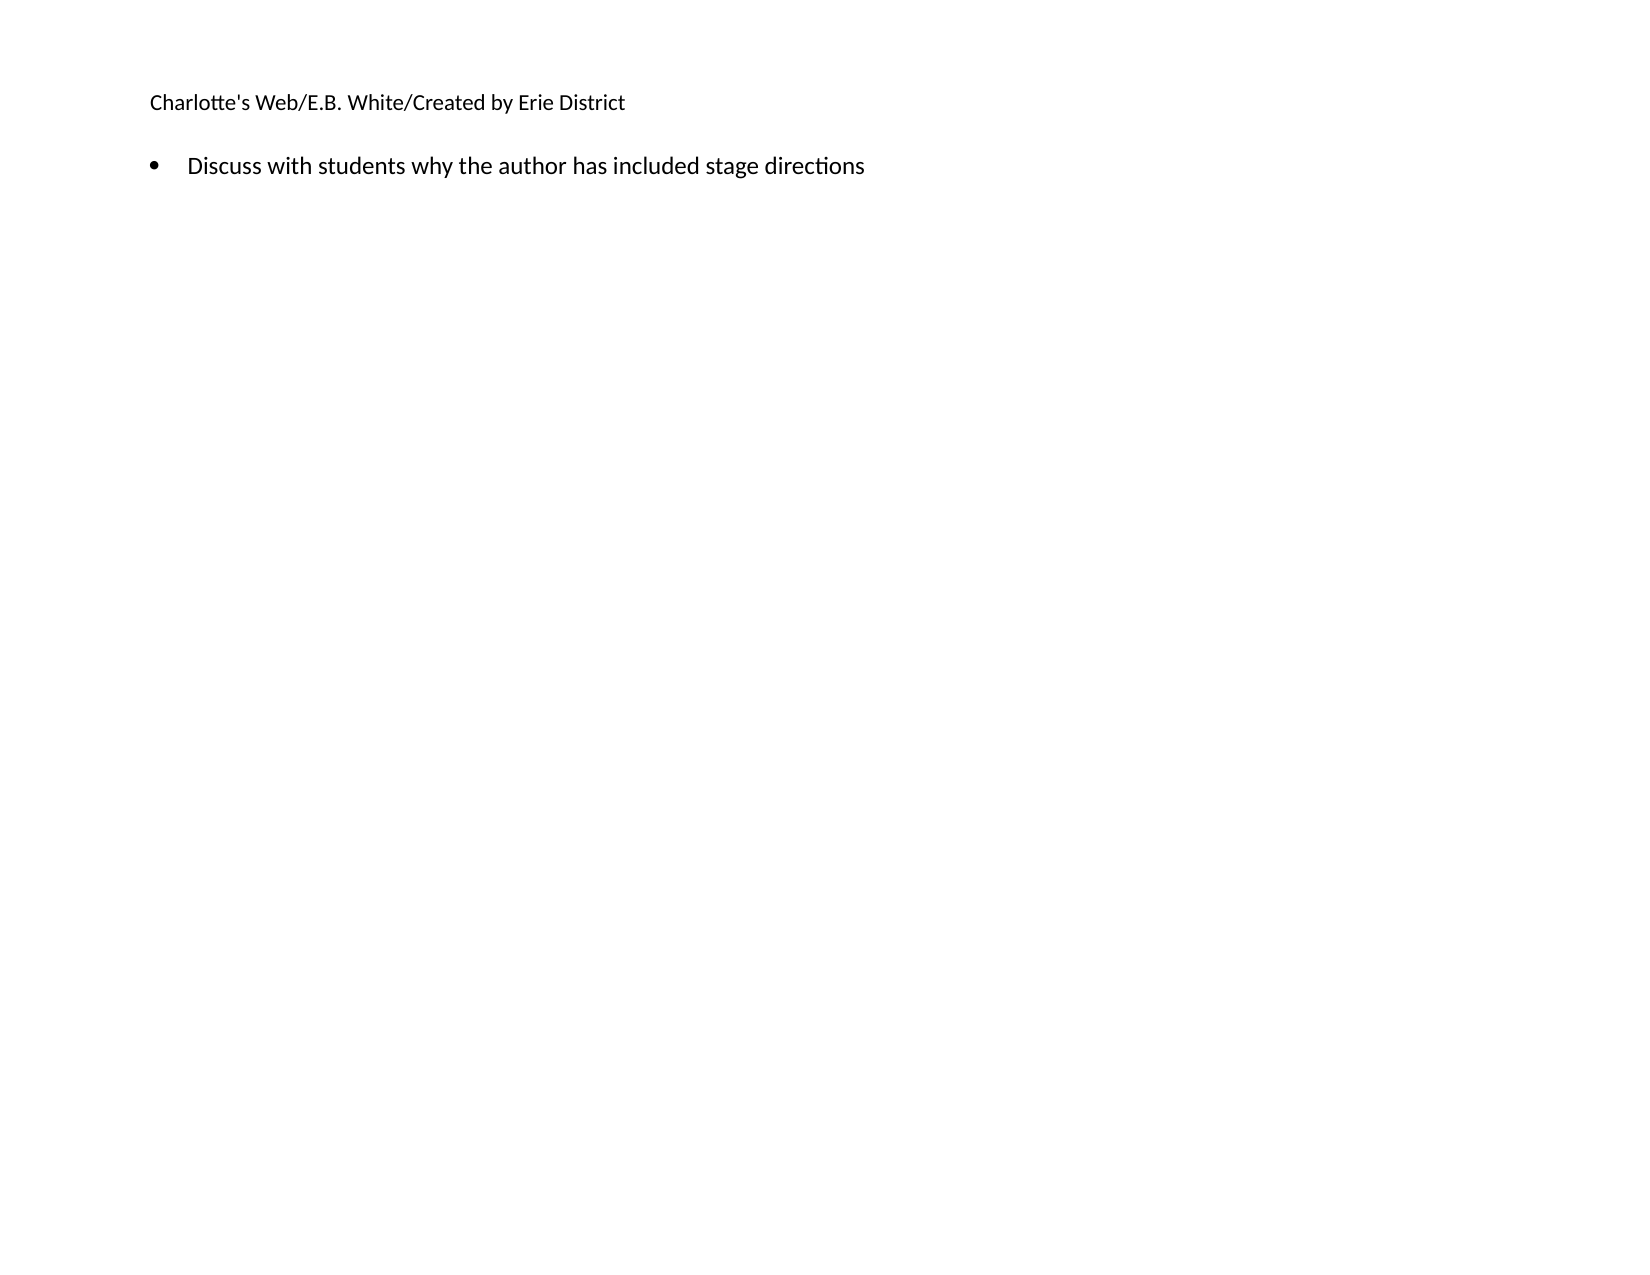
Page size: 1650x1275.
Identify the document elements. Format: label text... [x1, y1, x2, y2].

list Discuss with students why the author has included stage directions [150, 150, 1500, 181]
